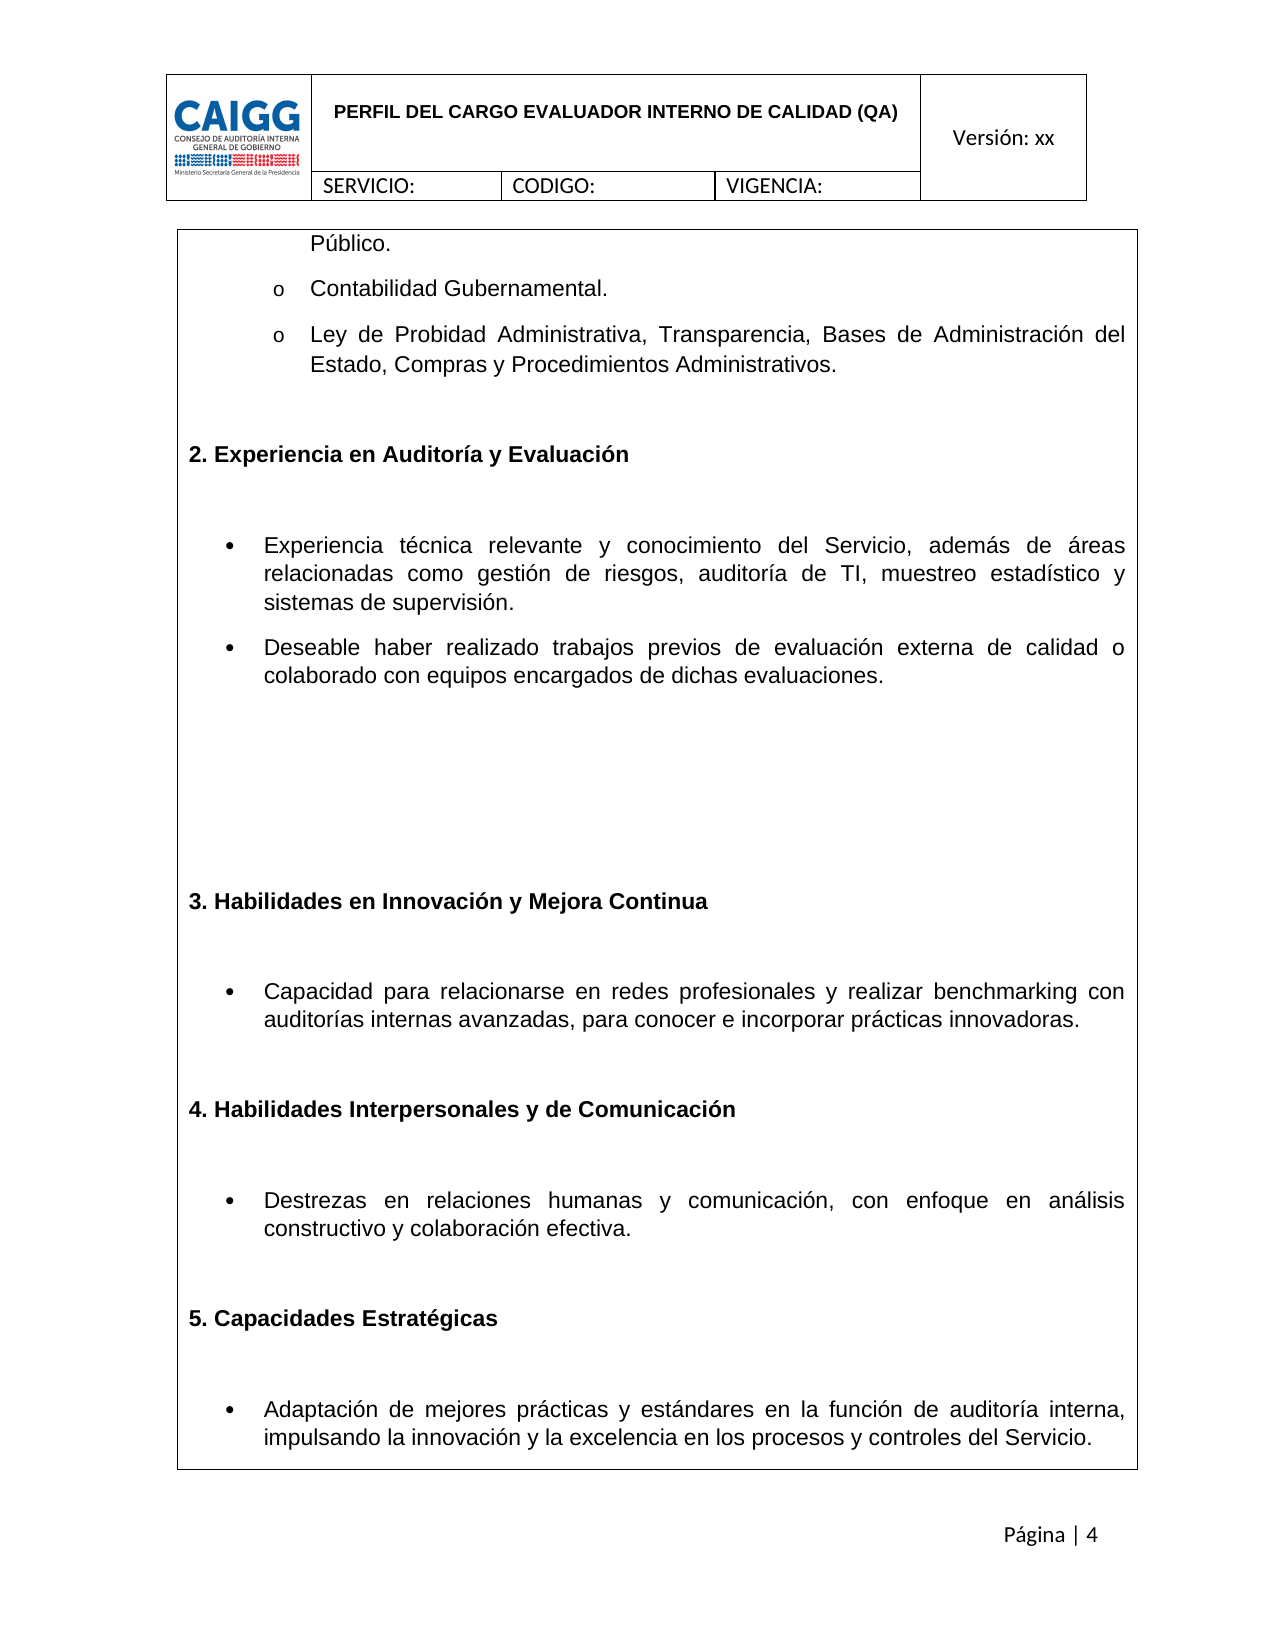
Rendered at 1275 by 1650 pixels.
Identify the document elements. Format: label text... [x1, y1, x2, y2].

picture [173, 99, 301, 176]
